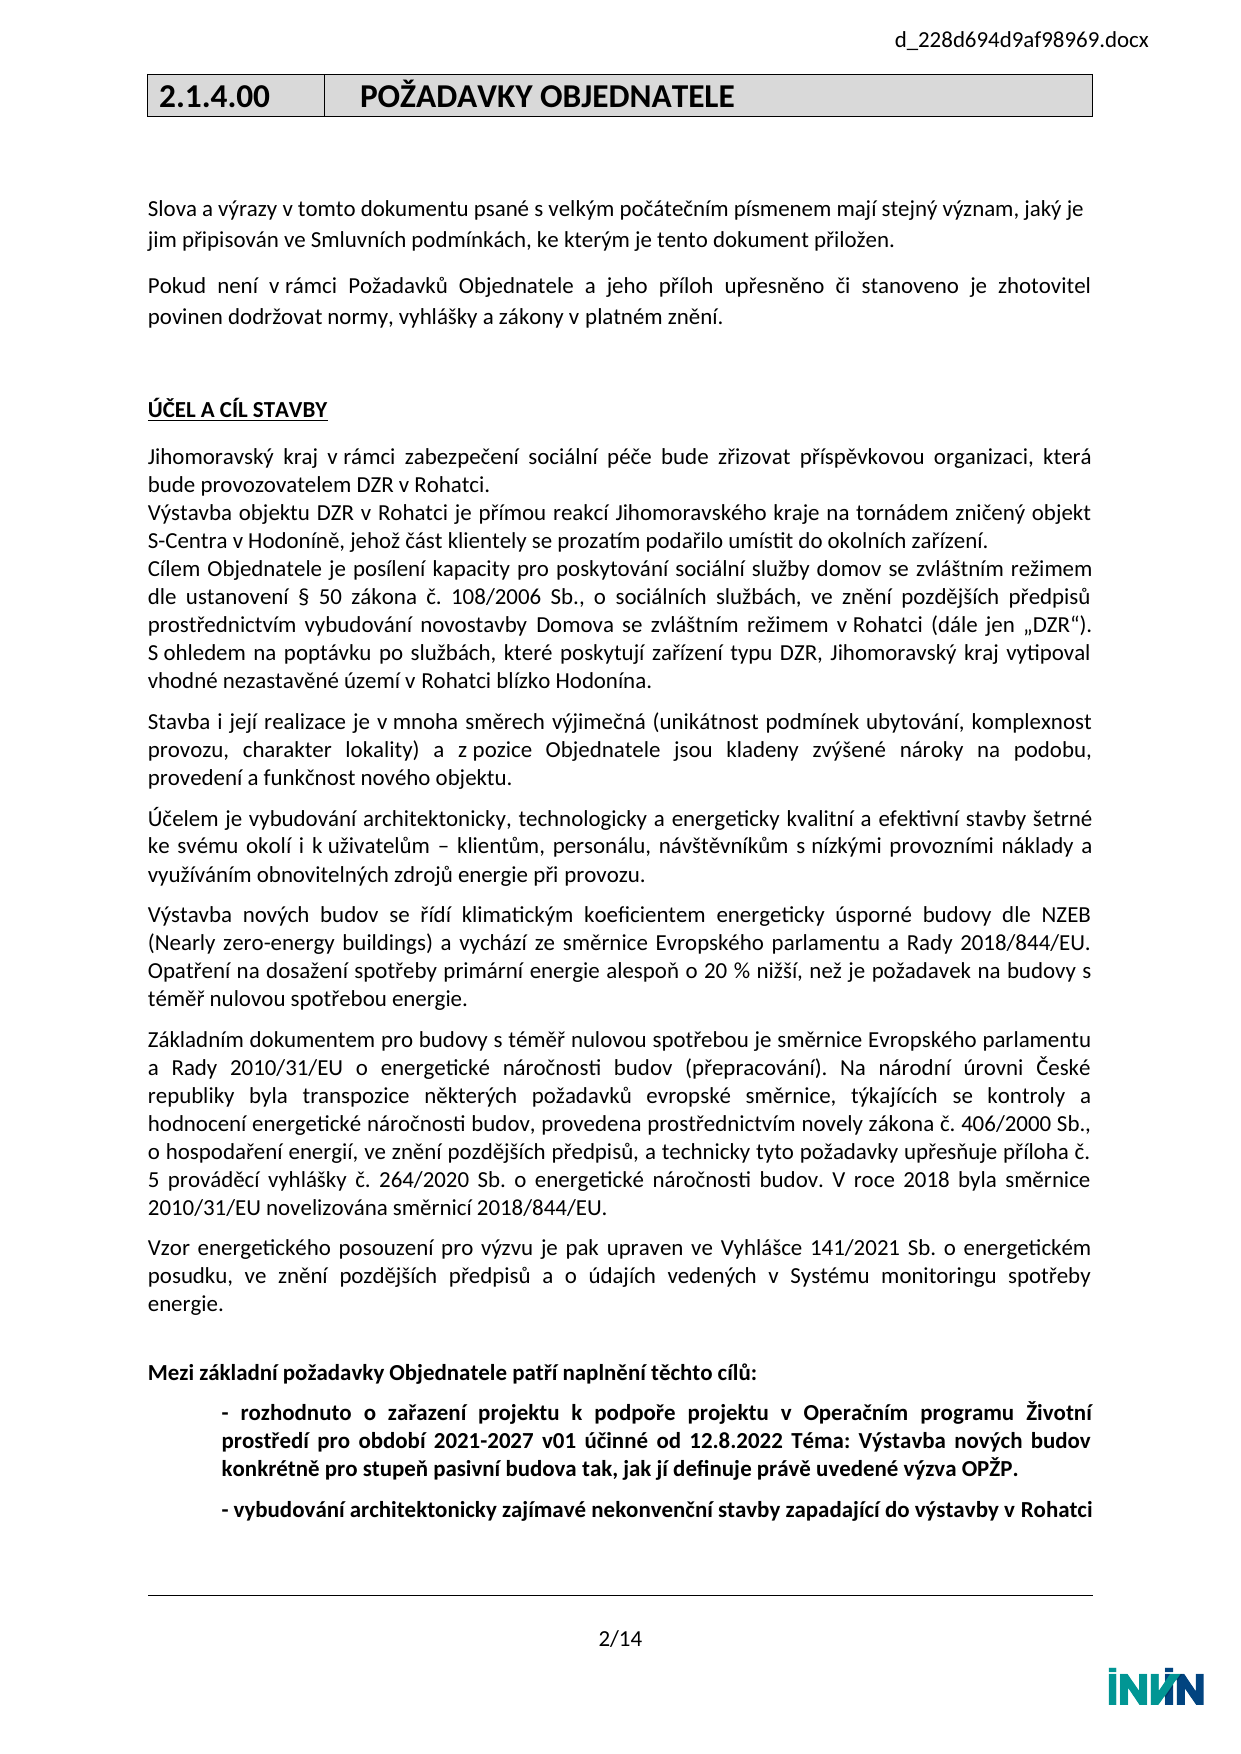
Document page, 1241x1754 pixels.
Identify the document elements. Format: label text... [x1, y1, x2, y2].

text - rozhodnuto o zařazení projektu k podpoře projektu v Operačním programu Životní prostředí pro období 2021-2027 v01 účinné od 12.8.2022 Téma: Výstavba nových budov konkrétně pro stupeň pasivní budova tak, jak jí definuje právě uvedené výzva OPŽP. [221, 1398, 1093, 1483]
text Výstavba nových budov se řídí klimatickým koeficientem energeticky úsporné budovy dle NZEB (Nearly zero-energy buildings) a vychází ze směrnice Evropského parlamentu a Rady 2018/844/EU. Opatření na dosažení spotřeby primární energie alespoň o 20 % nižší, než je požadavek na budovy s téměř nulovou spotřebou energie. [148, 900, 1093, 1012]
text Účelem je vybudování architektonicky, technologicky a energeticky kvalitní a efektivní stavby šetrné ke svému okolí i k uživatelům – klientům, personálu, návštěvníkům s nízkými provozními náklady a využíváním obnovitelných zdrojů energie při provozu. [148, 804, 1093, 888]
text Mezi základní požadavky Objednatele patří naplnění těchto cílů: [148, 1358, 1093, 1386]
text Vzor energetického posouzení pro výzvu je pak upraven ve Vyhlášce 141/2021 Sb. o energetickém posudku, ve znění pozdějších předpisů a o údajích vedených v Systému monitoringu spotřeby energie. [148, 1233, 1093, 1317]
text Stavba i její realizace je v mnoha směrech výjimečná (unikátnost podmínek ubytování, komplexnost provozu, charakter lokality) a z pozice Objednatele jsou kladeny zvýšené nároky na podobu, provedení a funkčnost nového objektu. [148, 707, 1093, 791]
picture [1108, 1667, 1204, 1705]
text - vybudování architektonicky zajímavé nekonvenční stavby zapadající do výstavby v Rohatci [148, 1495, 1093, 1523]
subtitle ÚČEL A CÍL STAVBY [148, 396, 1093, 423]
text Pokud není v rámci Požadavků Objednatele a jeho příloh upřesněno či stanoveno je zhotovitel povinen dodržovat normy, vyhlášky a zákony v platném znění. [148, 272, 1093, 330]
text Cílem Objednatele je posílení kapacity pro poskytování sociální služby domov se zvláštním režimem dle ustanovení § 50 zákona č. 108/2006 Sb., o sociálních službách, ve znění pozdějších předpisů prostřednictvím vybudování novostavby Domova se zvláštním režimem v Rohatci (dále jen „DZR“). S ohledem na poptávku po službách, které poskytují zařízení typu DZR, Jihomoravský kraj vytipoval vhodné nezastavěné území v Rohatci blízko Hodonína. [148, 554, 1093, 694]
text Základním dokumentem pro budovy s téměř nulovou spotřebou je směrnice Evropského parlamentu a Rady 2010/31/EU o energetické náročnosti budov (přepracování). Na národní úrovni České republiky byla transpozice některých požadavků evropské směrnice, týkajících se kontroly a hodnocení energetické náročnosti budov, provedena prostřednictvím novely zákona č. 406/2000 Sb., o hospodaření energií, ve znění pozdějších předpisů, a technicky tyto požadavky upřesňuje příloha č. 5 prováděcí vyhlášky č. 264/2020 Sb. o energetické náročnosti budov. V roce 2018 byla směrnice 2010/31/EU novelizována směrnicí 2018/844/EU. [148, 1025, 1093, 1221]
text Slova a výrazy v tomto dokumentu psané s velkým počátečním písmenem mají stejný význam, jaký je jim připisován ve Smluvních podmínkách, ke kterým je tento dokument přiložen. [148, 194, 1093, 253]
text Výstavba objektu DZR v Rohatci je přímou reakcí Jihomoravského kraje na tornádem zničený objekt S-Centra v Hodoníně, jehož část klientely se prozatím podařilo umístit do okolních zařízení. [148, 498, 1093, 554]
text Jihomoravský kraj v rámci zabezpečení sociální péče bude zřizovat příspěvkovou organizaci, která bude provozovatelem DZR v Rohatci. [148, 442, 1093, 498]
